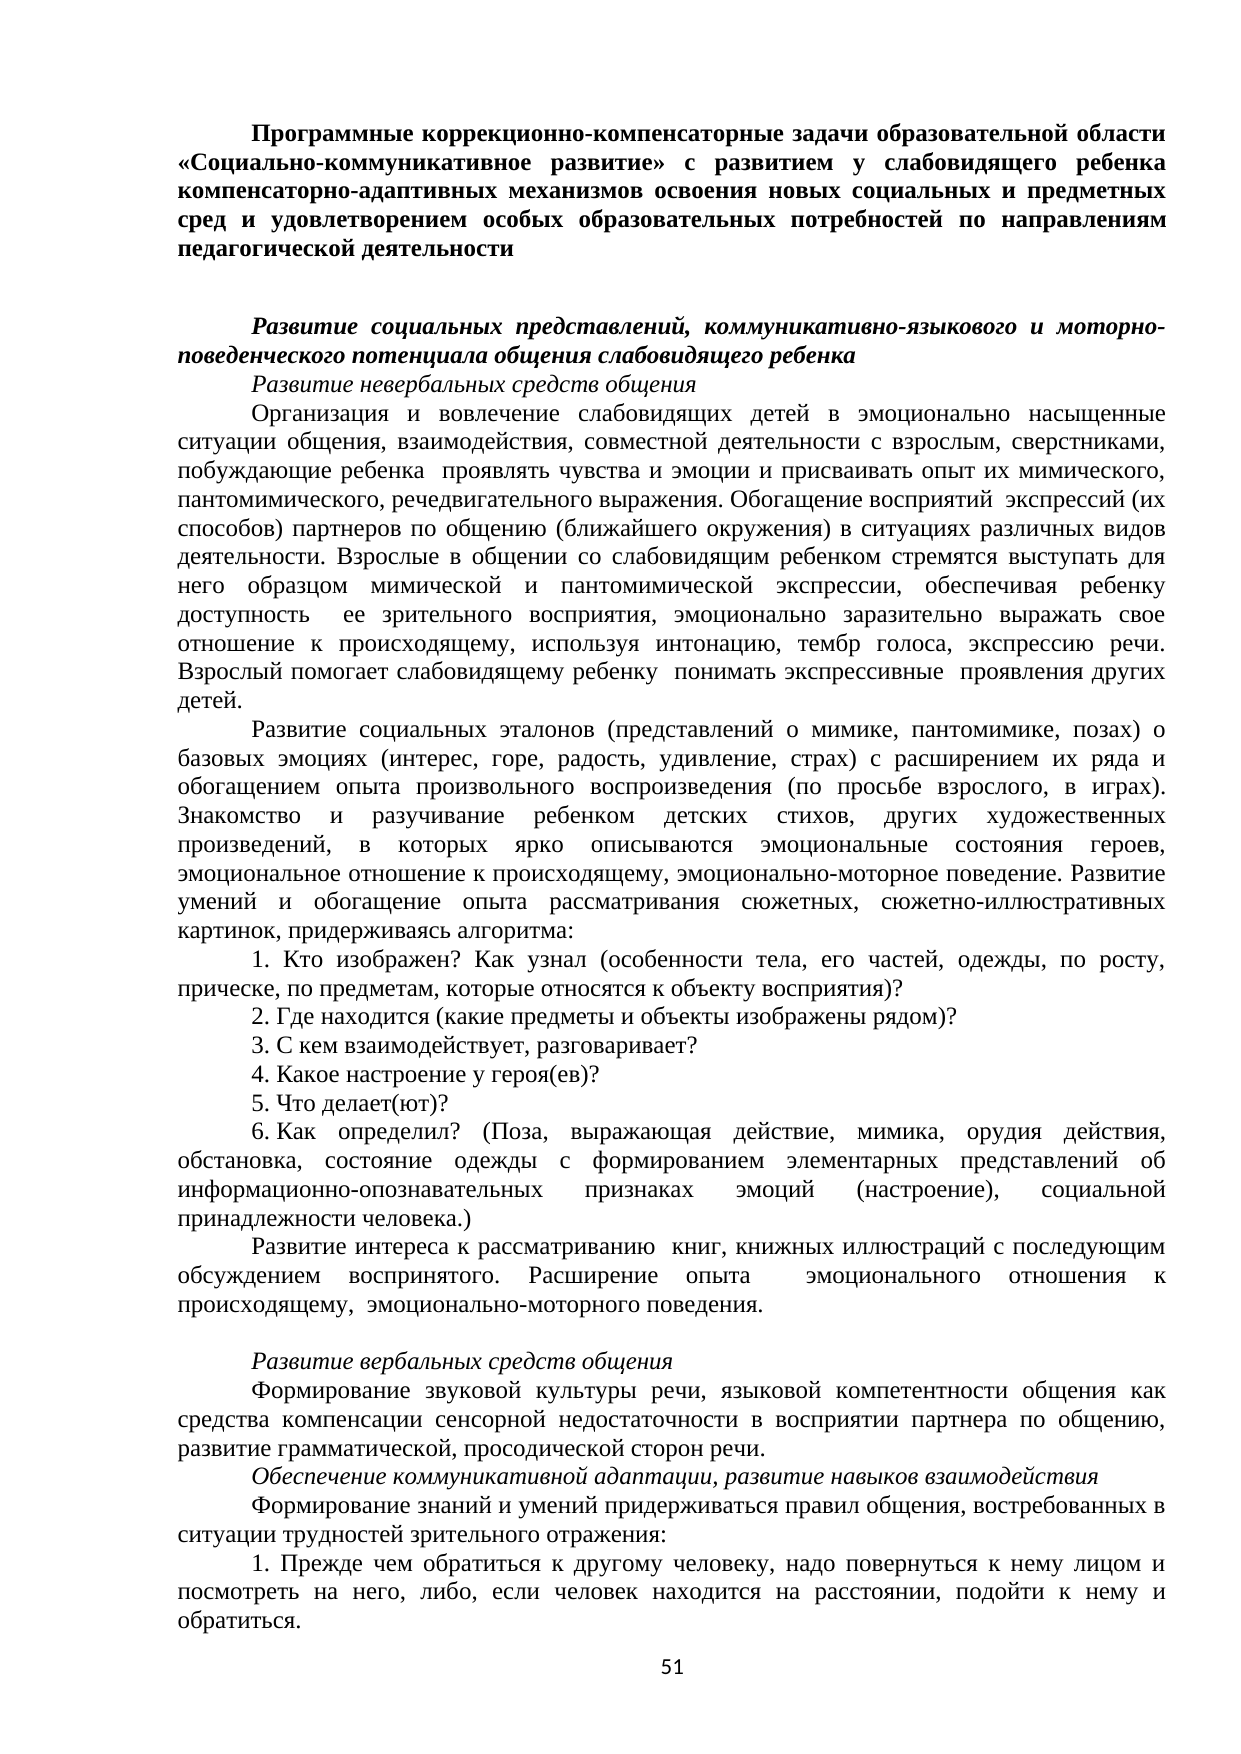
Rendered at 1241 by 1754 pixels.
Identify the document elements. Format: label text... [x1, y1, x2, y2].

text Формирование звуковой культуры речи, языковой компетентности общения как средства компенсации сенсорной недостаточности в восприятии партнера по общению, развитие грамматической, просодической сторон речи. [177, 1375, 1167, 1461]
text Формирование знаний и умений придерживаться правил общения, востребованных в ситуации трудностей зрительного отражения: [177, 1490, 1167, 1548]
text 3. С кем взаимодействует, разговаривает? [177, 1030, 1167, 1059]
text 5. Что делает(ют)? [177, 1088, 1167, 1116]
text Развитие интереса к рассматриванию книг, книжных иллюстраций с последующим обсуждением воспринятого. Расширение опыта эмоционального отношения к происходящему, эмоционально-моторного поведения. [177, 1231, 1167, 1318]
text Программные коррекционно-компенсаторные задачи образовательной области «Социально-коммуникативное развитие» с развитием у слабовидящего ребенка компенсаторно-адаптивных механизмов освоения новых социальных и предметных сред и удовлетворением особых образовательных потребностей по направлениям педагогической деятельности [177, 118, 1167, 262]
text Развитие вербальных средств общения [177, 1346, 1167, 1375]
text Развитие невербальных средств общения [177, 369, 1167, 398]
text 1. Кто изображен? Как узнал (особенности тела, его частей, одежды, по росту, прическе, по предметам, которые относятся к объекту восприятия)? [177, 944, 1167, 1001]
text 2. Где находится (какие предметы и объекты изображены рядом)? [177, 1001, 1167, 1030]
text Развитие социальных представлений, коммуникативно-языкового и моторно-поведенческого потенциала общения слабовидящего ребенка [177, 311, 1167, 369]
text 6. Как определил? (Поза, выражающая действие, мимика, орудия действия, обстановка, состояние одежды с формированием элементарных представлений об информационно-опознавательных признаках эмоций (настроение), социальной принадлежности человека.) [177, 1116, 1167, 1231]
text 4. Какое настроение у героя(ев)? [177, 1059, 1167, 1088]
text Развитие социальных эталонов (представлений о мимике, пантомимике, позах) о базовых эмоциях (интерес, горе, радость, удивление, страх) с расширением их ряда и обогащением опыта произвольного воспроизведения (по просьбе взрослого, в играх). Знакомство и разучивание ребенком детских стихов, других художественных произведений, в которых ярко описываются эмоциональные состояния героев, эмоциональное отношение к происходящему, эмоционально-моторное поведение. Развитие умений и обогащение опыта рассматривания сюжетных, сюжетно-иллюстративных картинок, придерживаясь алгоритма: [177, 714, 1167, 944]
text 1. Прежде чем обратиться к другому человеку, надо повернуться к нему лицом и посмотреть на него, либо, если человек находится на расстоянии, подойти к нему и обратиться. [177, 1548, 1167, 1634]
text Организация и вовлечение слабовидящих детей в эмоционально насыщенные ситуации общения, взаимодействия, совместной деятельности с взрослым, сверстниками, побуждающие ребенка проявлять чувства и эмоции и присваивать опыт их мимического, пантомимического, речедвигательного выражения. Обогащение восприятий экспрессий (их способов) партнеров по общению (ближайшего окружения) в ситуациях различных видов деятельности. Взрослые в общении со слабовидящим ребенком стремятся выступать для него образцом мимической и пантомимической экспрессии, обеспечивая ребенку доступность ее зрительного восприятия, эмоционально заразительно выражать свое отношение к происходящему, используя интонацию, тембр голоса, экспрессию речи. Взрослый помогает слабовидящему ребенку понимать экспрессивные проявления других детей. [177, 398, 1167, 714]
text Обеспечение коммуникативной адаптации, развитие навыков взаимодействия [177, 1461, 1167, 1490]
